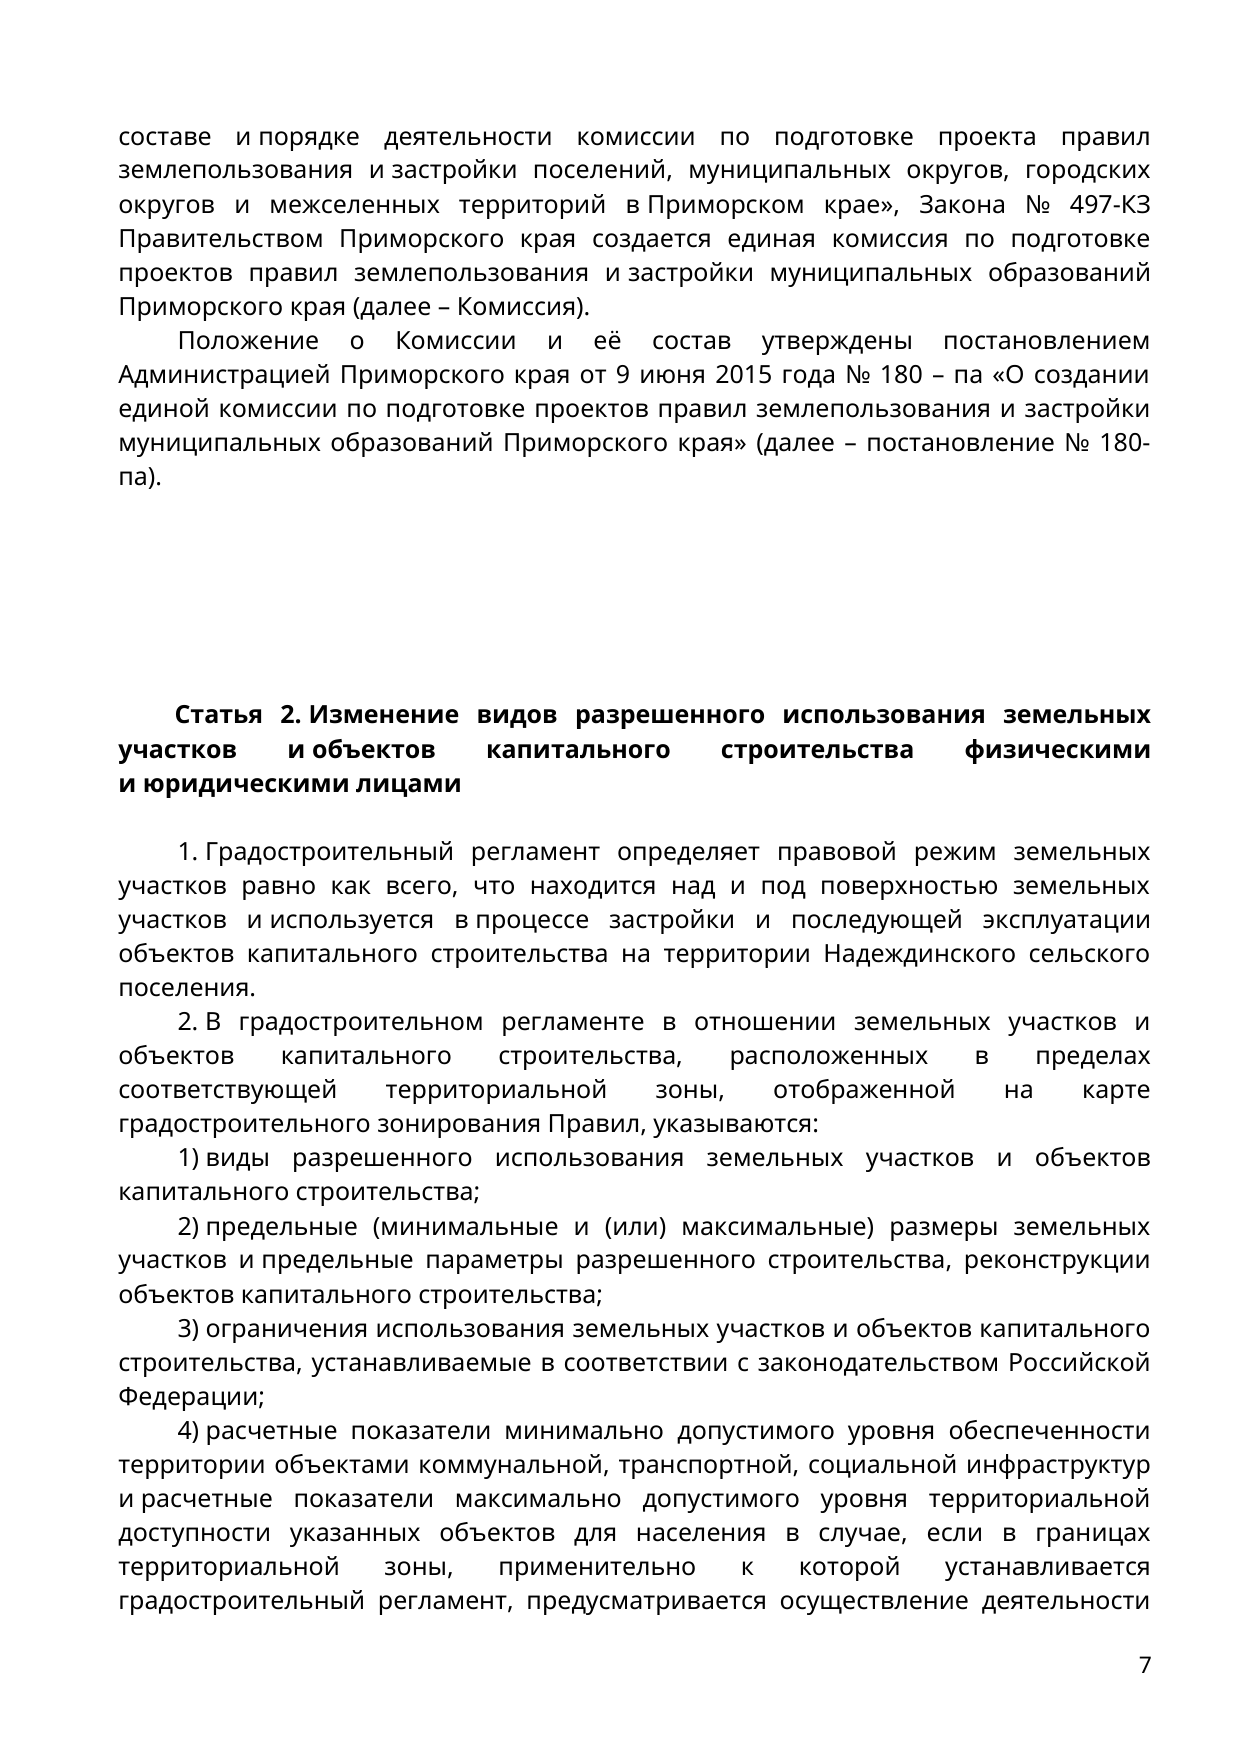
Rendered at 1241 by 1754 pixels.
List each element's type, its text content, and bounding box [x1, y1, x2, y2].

text 1) виды разрешенного использования земельных участков и объектов капитального строительства; [118, 1140, 1152, 1208]
text 2) предельные (минимальные и (или) максимальные) размеры земельных участков и предельные параметры разрешенного строительства, реконструкции объектов капитального строительства; [118, 1208, 1152, 1310]
text 3) ограничения использования земельных участков и объектов капитального строительства, устанавливаемые в соответствии с законодательством Российской Федерации; [118, 1310, 1152, 1412]
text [118, 1412, 1152, 1617]
text 1. Градостроительный регламент определяет правовой режим земельных участков равно как всего, что находится над и под поверхностью земельных участков и используется в процессе застройки и последующей эксплуатации объектов капитального строительства на территории Надеждинского сельского поселения. [118, 833, 1152, 1004]
text Статья 2. Изменение видов разрешенного использования земельных участков и объектов капитального строительства физическими и юридическими лицами [118, 697, 1152, 799]
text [118, 118, 1152, 322]
text 2. В градостроительном регламенте в отношении земельных участков и объектов капитального строительства, расположенных в пределах соответствующей территориальной зоны, отображенной на карте градостроительного зонирования Правил, указываются: [118, 1004, 1152, 1140]
text Положение о Комиссии и её состав утверждены постановлением Администрацией Приморского края от 9 июня 2015 года № 180 – па «О создании единой комиссии по подготовке проектов правил землепользования и застройки муниципальных образований Приморского края» (далее – постановление № 180-па). [118, 322, 1152, 493]
